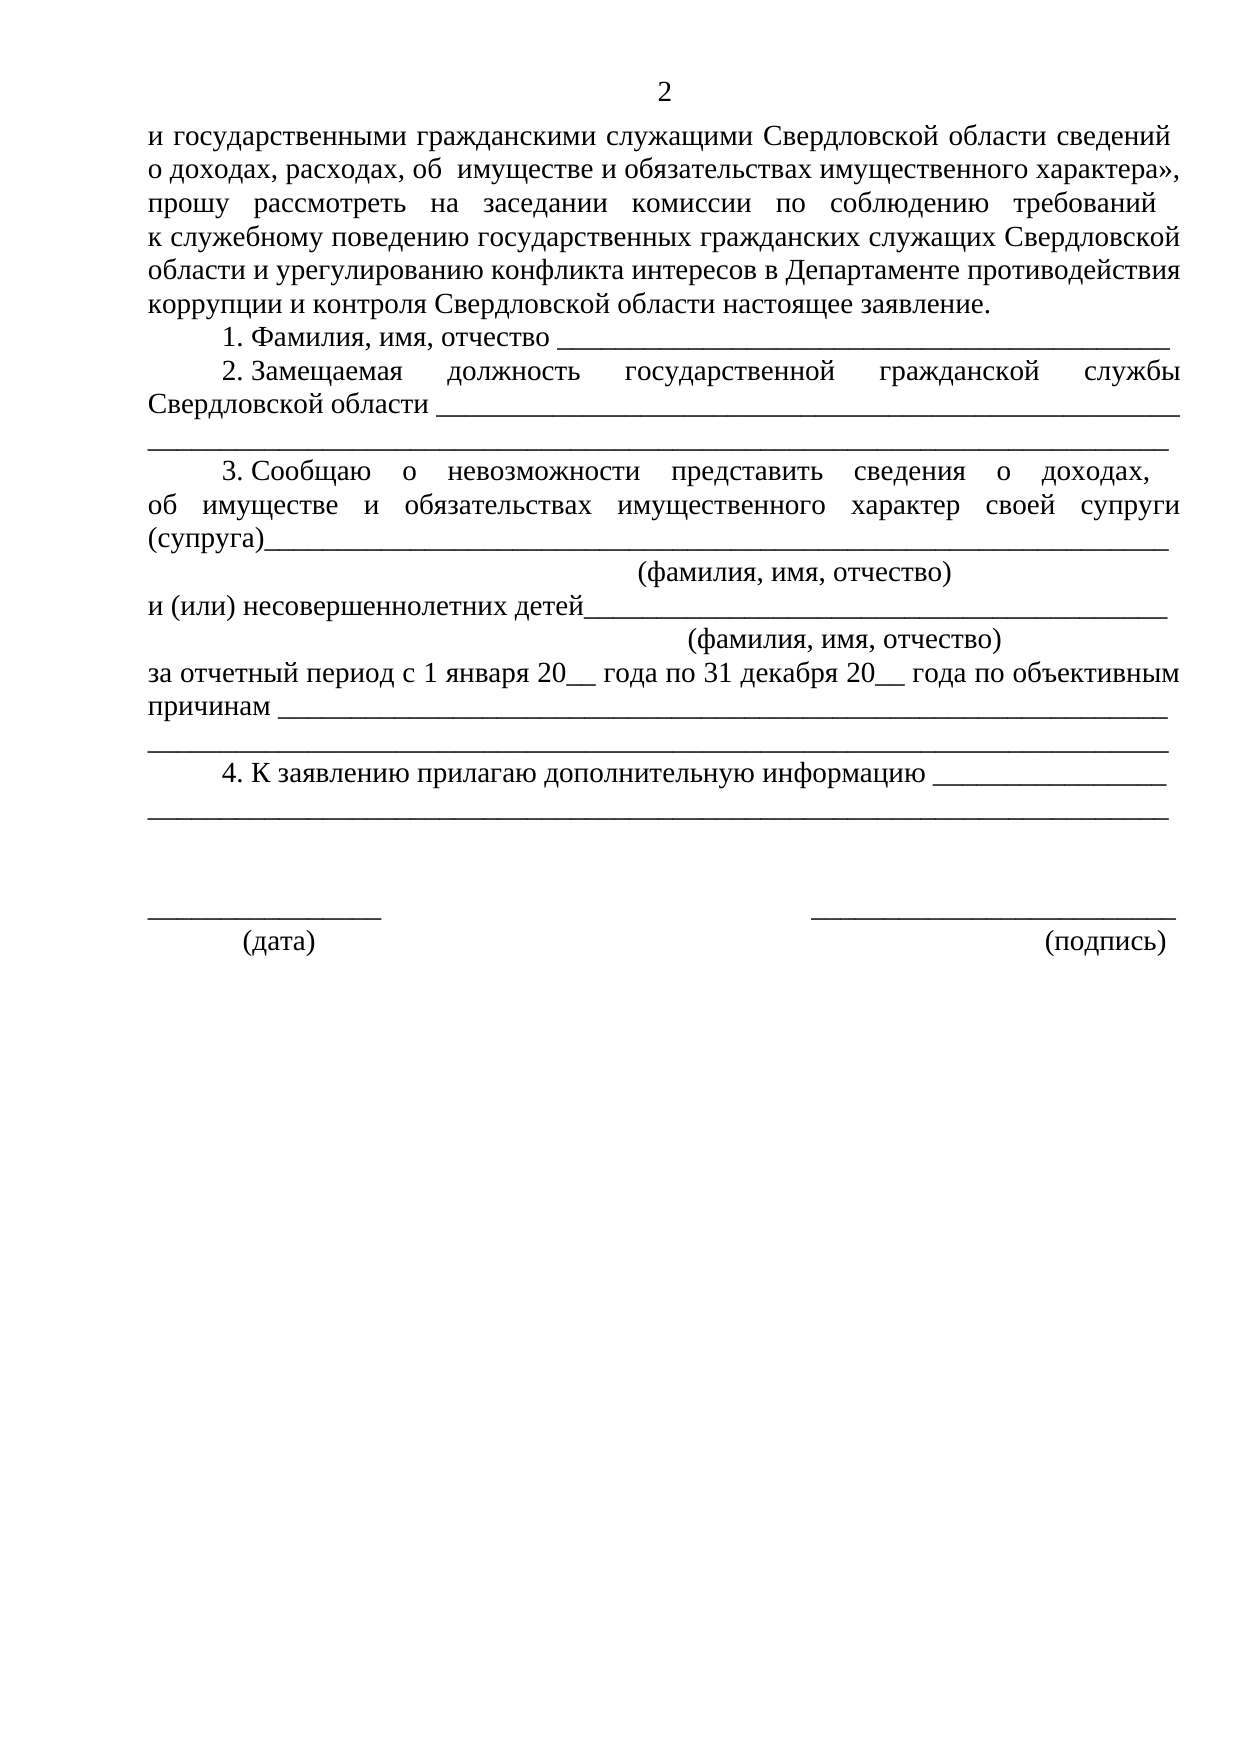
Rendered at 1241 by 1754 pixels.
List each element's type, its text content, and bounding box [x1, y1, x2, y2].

text 1. Фамилия, имя, отчество __________________________________________ [148, 319, 1181, 353]
text (фамилия, имя, отчество) [148, 621, 1181, 655]
text ______________________________________________________________________ [148, 789, 1181, 822]
text 3. Сообщаю о невозможности представить сведения о доходах, об имуществе и обязательствах имущественного характер своей супруги (супруга)______________________________________________________________ [148, 453, 1181, 554]
text за отчетный период с 1 января 20__ года по 31 декабря 20__ года по объективным причинам _____________________________________________________________ [148, 655, 1181, 722]
text и (или) несовершеннолетних детей________________________________________ [148, 588, 1181, 621]
text 4. К заявлению прилагаю дополнительную информацию ________________ [148, 755, 1181, 789]
text ______________________________________________________________________ [148, 420, 1181, 453]
text (дата) (подпись) [148, 923, 1181, 957]
text ________________ _________________________ [148, 889, 1181, 923]
text 2. Замещаемая должность государственной гражданской службы Свердловской области ___________________________________________________ [148, 353, 1181, 420]
text ______________________________________________________________________ [148, 722, 1181, 755]
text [148, 118, 1181, 319]
text (фамилия, имя, отчество) [148, 554, 1181, 588]
